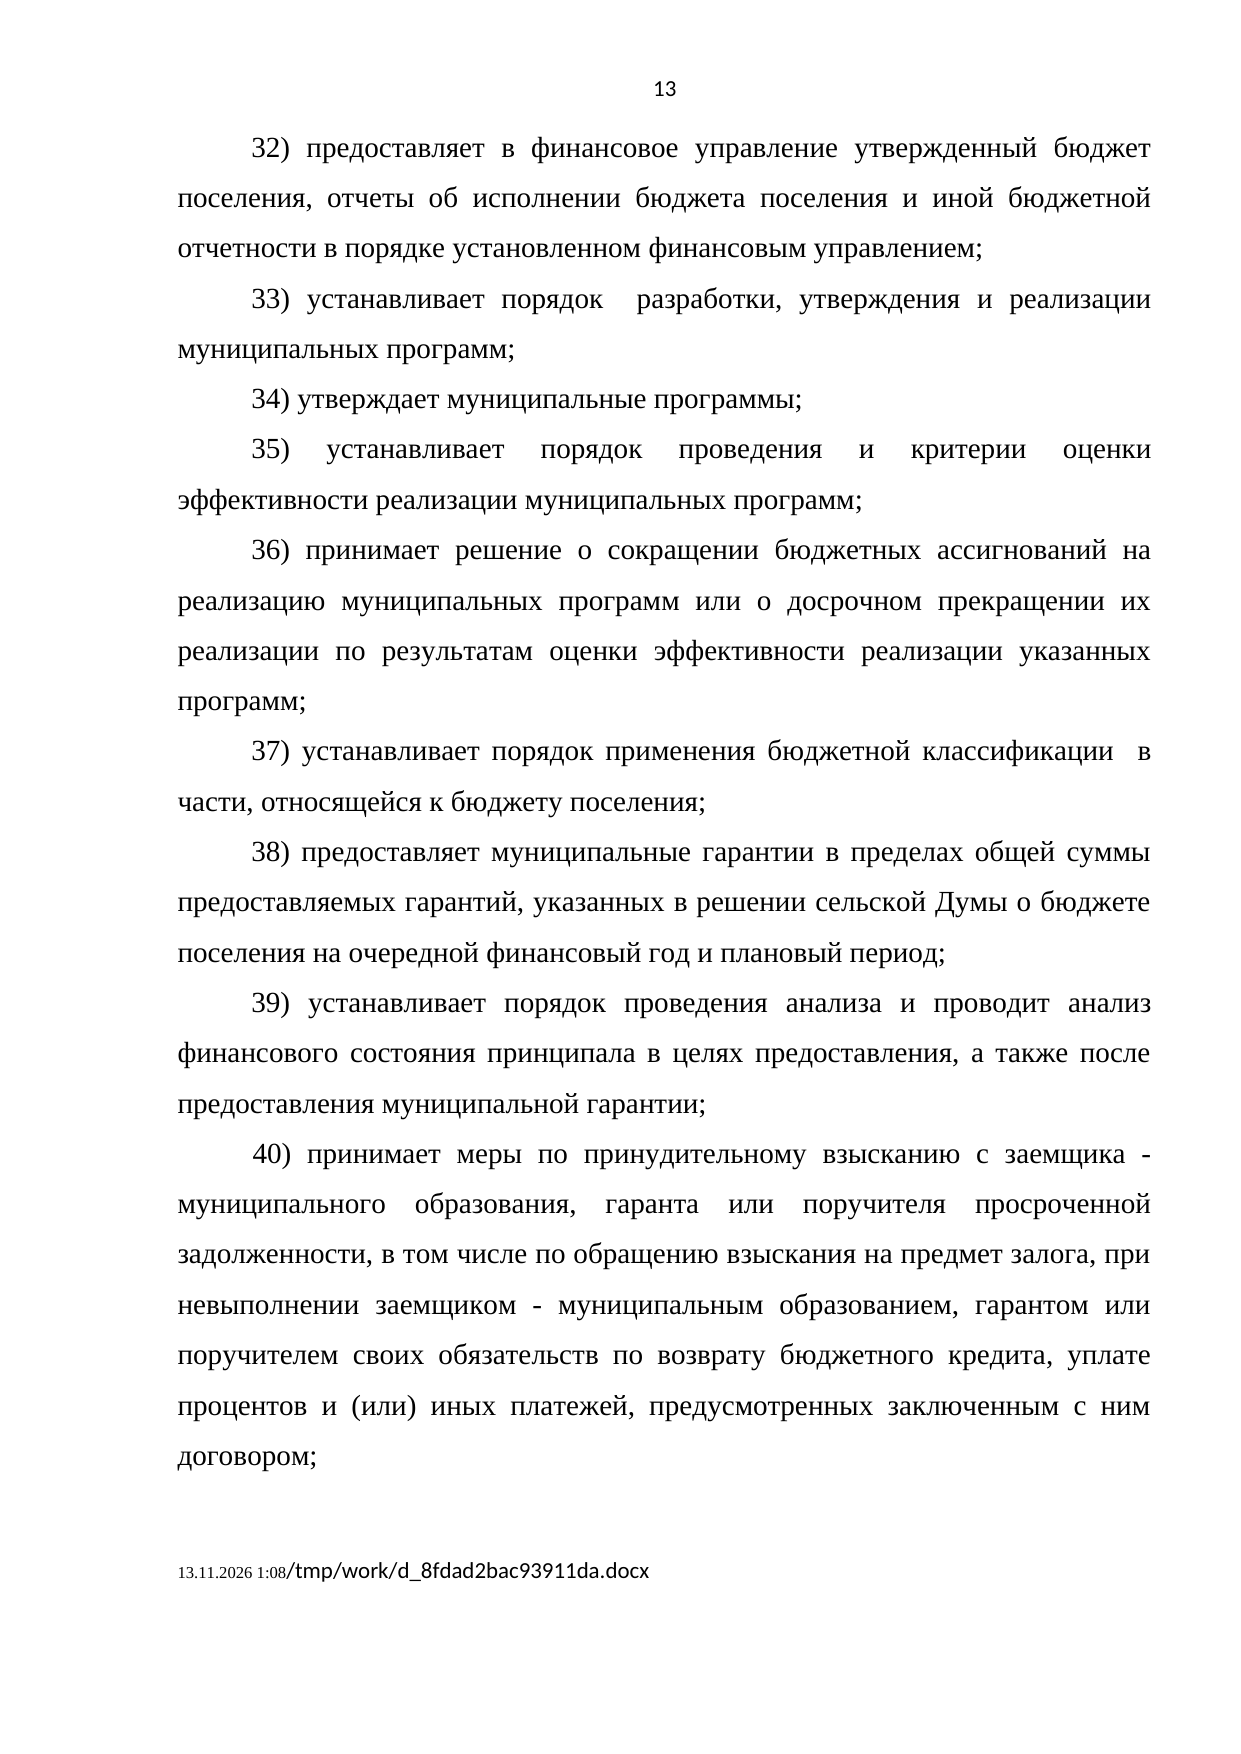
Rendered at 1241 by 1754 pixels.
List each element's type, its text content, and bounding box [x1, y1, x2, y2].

text 36) принимает решение о сокращении бюджетных ассигнований на реализацию муниципальных программ или о досрочном прекращении их реализации по результатам оценки эффективности реализации указанных программ; [177, 532, 1152, 717]
text 37) устанавливает порядок применения бюджетной классификации в части, относящейся к бюджету поселения; [177, 733, 1152, 817]
text 40) принимает меры по принудительному взысканию с заемщика - муниципального образования, гаранта или поручителя просроченной задолженности, в том числе по обращению взыскания на предмет залога, при невыполнении заемщиком - муниципальным образованием, гарантом или поручителем своих обязательств по возврату бюджетного кредита, уплате процентов и (или) иных платежей, предусмотренных заключенным с ним договором; [177, 1136, 1152, 1471]
text 33) устанавливает порядок разработки, утверждения и реализации муниципальных программ; [177, 281, 1152, 364]
text 39) устанавливает порядок проведения анализа и проводит анализ финансового состояния принципала в целях предоставления, а также после предоставления муниципальной гарантии; [177, 985, 1152, 1119]
text 34) утверждает муниципальные программы; [177, 381, 1152, 415]
text 32) предоставляет в финансовое управление утвержденный бюджет поселения, отчеты об исполнении бюджета поселения и иной бюджетной отчетности в порядке установленном финансовым управлением; [177, 130, 1152, 264]
text 35) устанавливает порядок проведения и критерии оценки эффективности реализации муниципальных программ; [177, 432, 1152, 516]
text 38) предоставляет муниципальные гарантии в пределах общей суммы предоставляемых гарантий, указанных в решении сельской Думы о бюджете поселения на очередной финансовый год и плановый период; [177, 834, 1152, 968]
